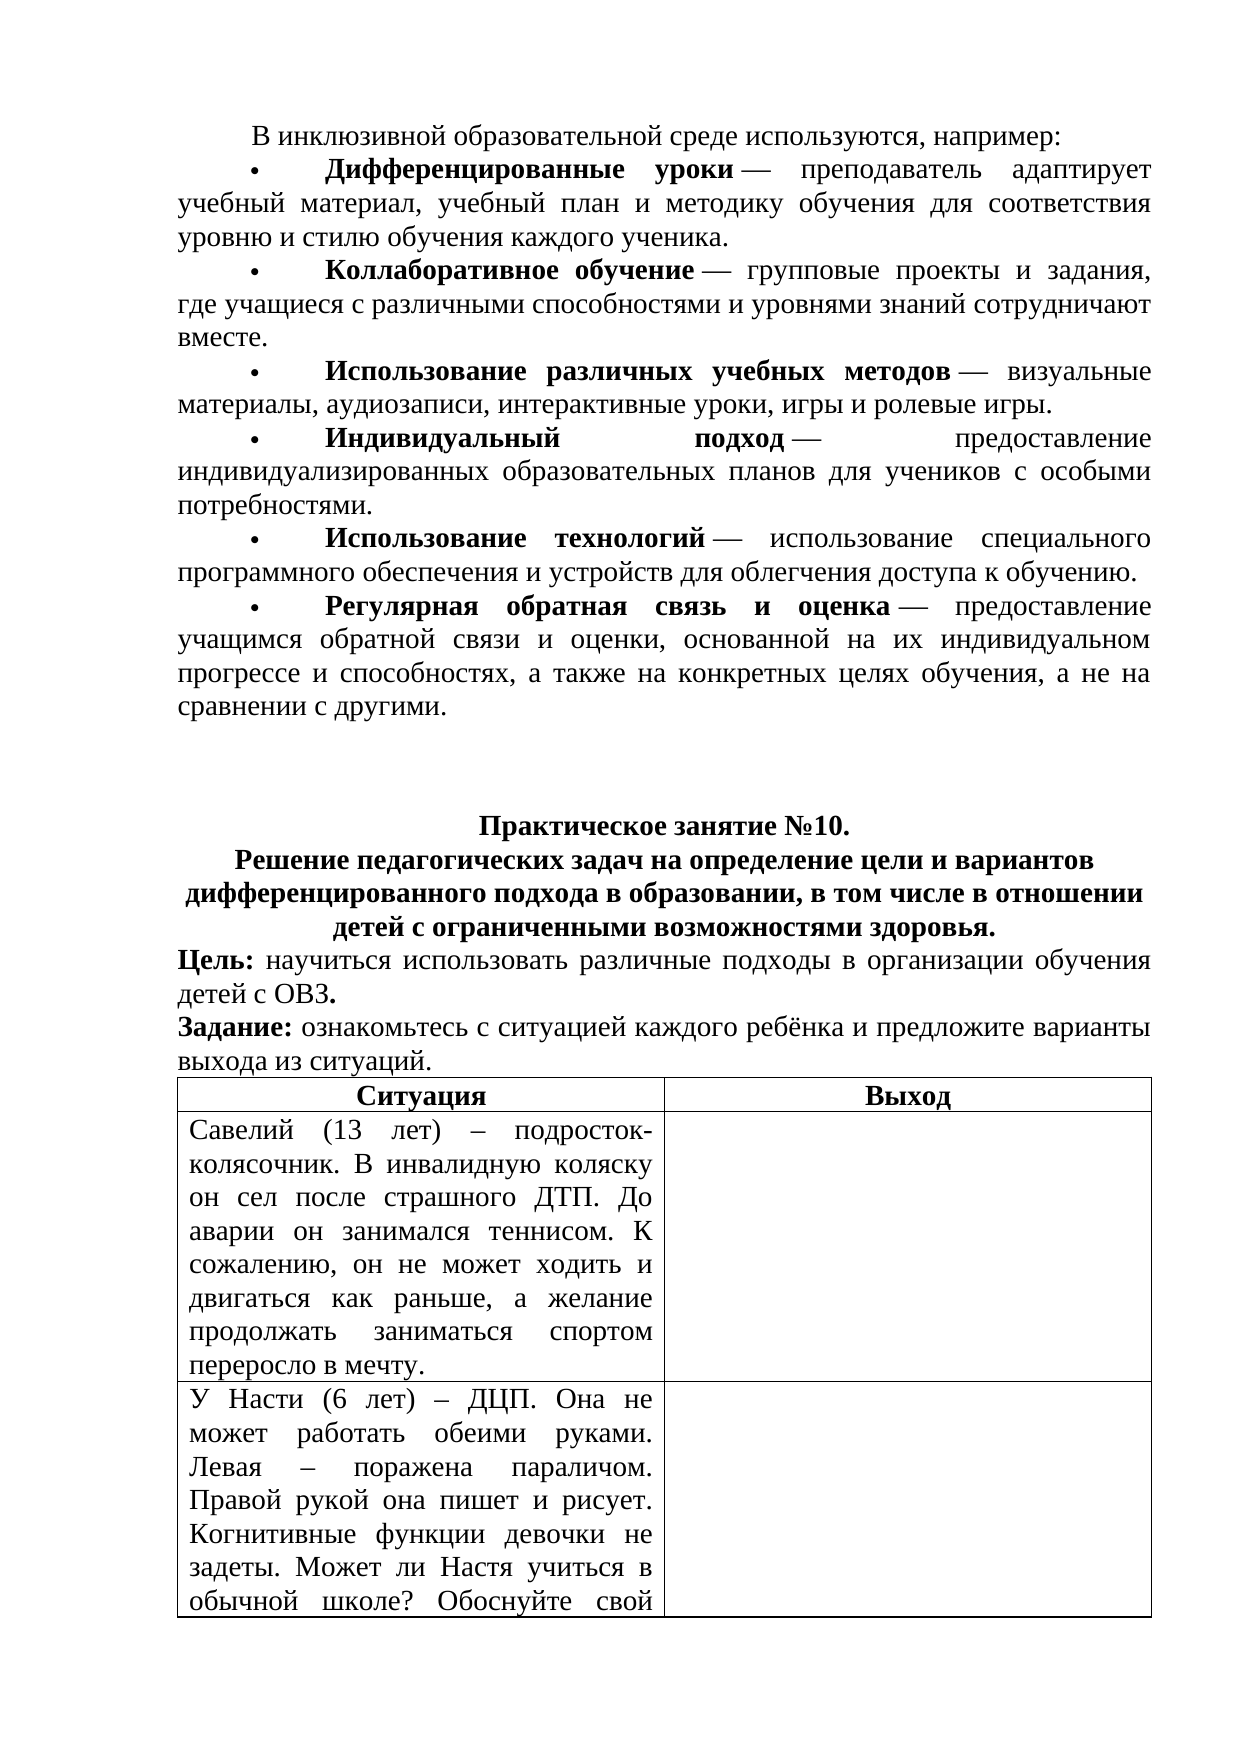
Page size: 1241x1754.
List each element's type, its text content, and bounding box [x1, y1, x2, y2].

table_cell [665, 1382, 1151, 1616]
list Использование технологий — использование специального программного обеспечения и устройств для облегчения доступа к обучению. [177, 521, 1152, 588]
list Регулярная обратная связь и оценка — предоставление учащимся обратной связи и оценки, основанной на их индивидуальном прогрессе и способностях, а также на конкретных целях обучения, а не на сравнении с другими. [177, 588, 1152, 722]
list Индивидуальный подход — предоставление индивидуализированных образовательных планов для учеников с особыми потребностями. [177, 420, 1152, 521]
text В инклюзивной образовательной среде используются, например: [177, 118, 1152, 152]
text Задание: ознакомьтесь с ситуацией каждого ребёнка и предложите варианты выхода из ситуаций. [177, 1009, 1152, 1077]
list Использование различных учебных методов — визуальные материалы, аудиозаписи, интерактивные уроки, игры и ролевые игры. [177, 353, 1152, 420]
list Коллаборативное обучение — групповые проекты и задания, где учащиеся с различными способностями и уровнями знаний сотрудничают вместе. [177, 252, 1152, 353]
table_cell Савелий (13 лет) – подросток-колясочник. В инвалидную коляску он сел после страшного ДТП. До аварии он занимался теннисом. К сожалению, он не может ходить и двигаться как раньше, а желание продолжать заниматься спортом переросло в мечту. [178, 1112, 664, 1381]
text Практическое занятие №10. [177, 808, 1152, 842]
table_cell [665, 1112, 1151, 1381]
text Цель: научиться использовать различные подходы в организации обучения детей с ОВЗ. [177, 942, 1152, 1009]
text Решение педагогических задач на определение цели и вариантов дифференцированного подхода в образовании, в том числе в отношении детей с ограниченными возможностями здоровья. [177, 842, 1152, 942]
list Дифференцированные уроки — преподаватель адаптирует учебный материал, учебный план и методику обучения для соответствия уровню и стилю обучения каждого ученика. [177, 152, 1152, 252]
table_header Ситуация [178, 1078, 664, 1111]
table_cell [178, 1382, 664, 1616]
table_header Выход [665, 1078, 1151, 1111]
